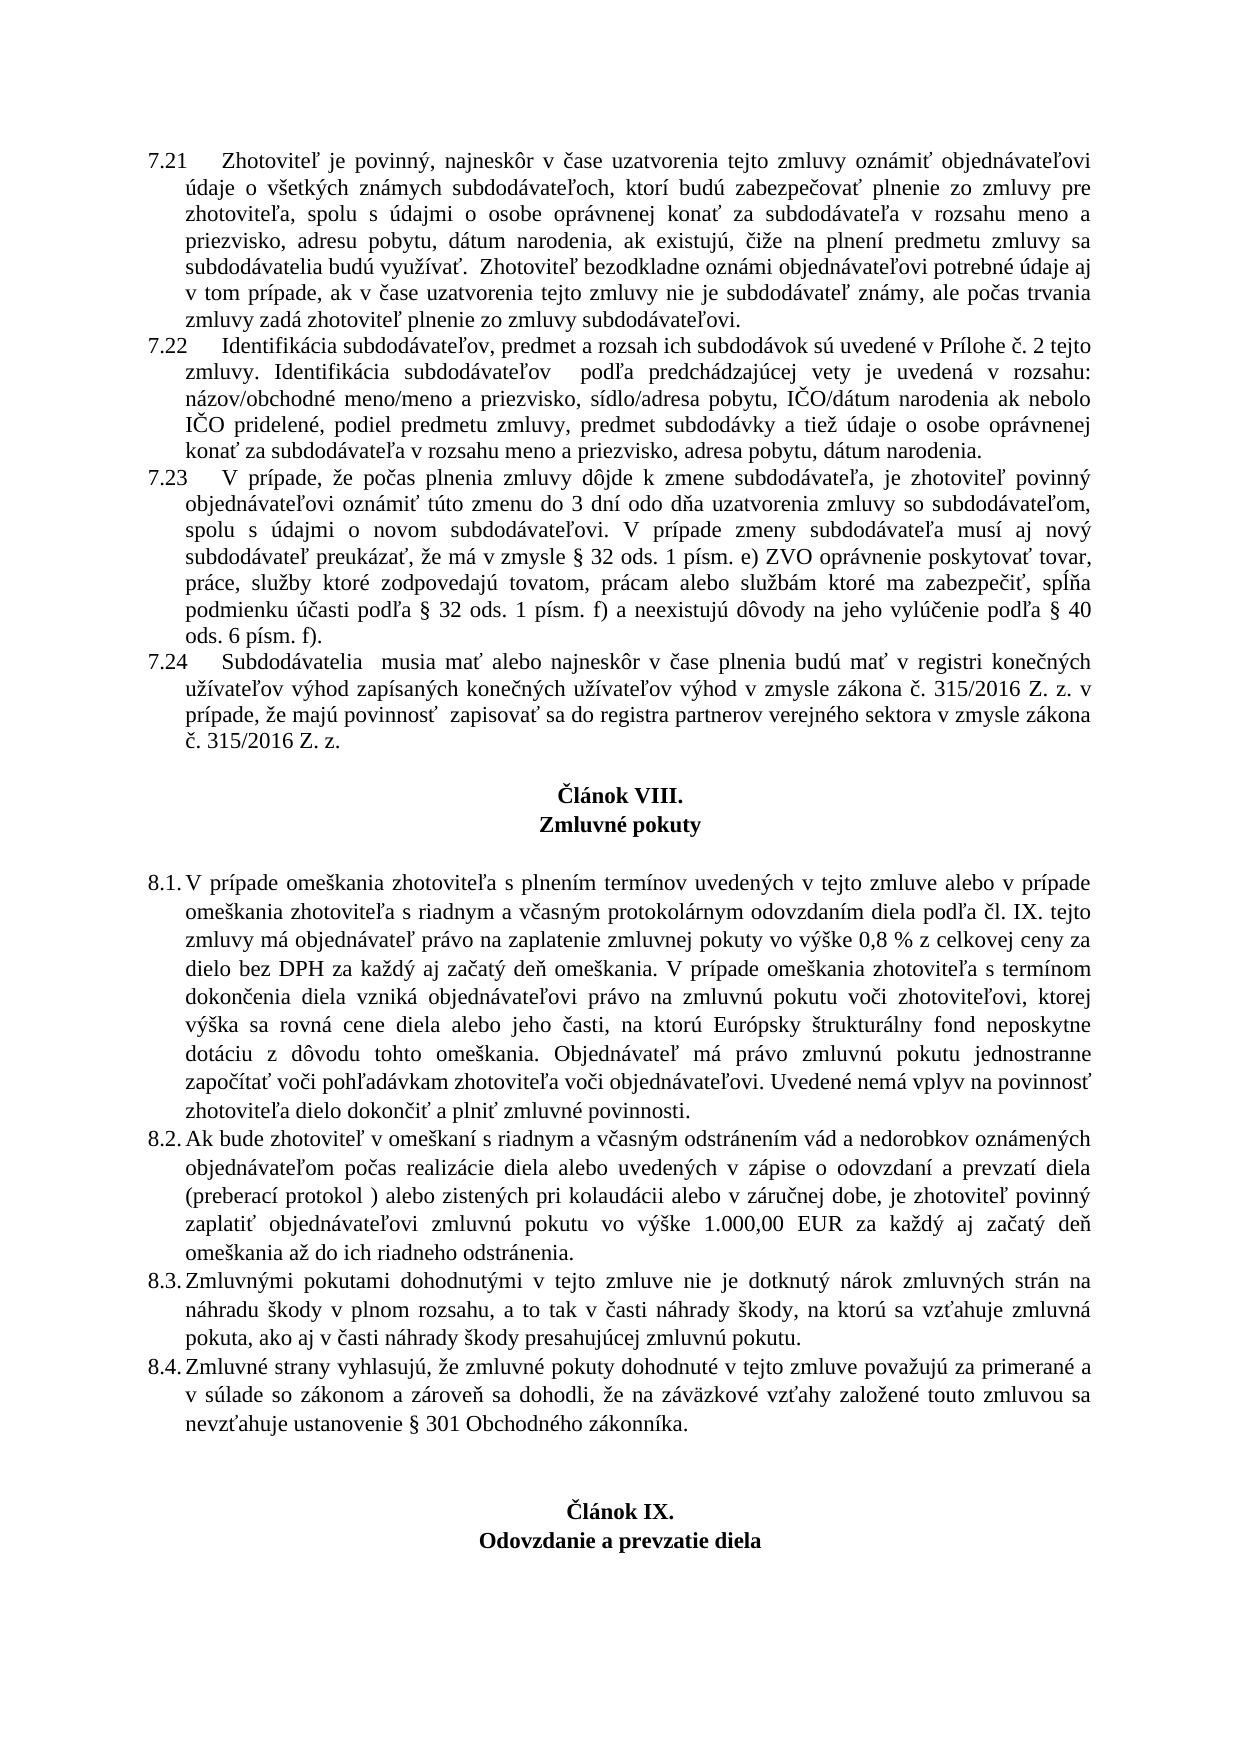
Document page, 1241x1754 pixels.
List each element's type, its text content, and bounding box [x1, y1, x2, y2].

list Subdodávatelia musia mať alebo najneskôr v čase plnenia budú mať v registri konečných užívateľov výhod zapísaných konečných užívateľov výhod v zmysle zákona č. 315/2016 Z. z. v prípade, že majú povinnosť zapisovať sa do registra partnerov verejného sektora v zmysle zákona č. 315/2016 Z. z. [148, 648, 1093, 754]
text Odovzdanie a prevzatie diela [148, 1527, 1093, 1553]
list Identifikácia subdodávateľov, predmet a rozsah ich subdodávok sú uvedené v Prílohe č. 2 tejto zmluvy. Identifikácia subdodávateľov podľa predchádzajúcej vety je uvedená v rozsahu: názov/obchodné meno/meno a priezvisko, sídlo/adresa pobytu, IČO/dátum narodenia ak nebolo IČO pridelené, podiel predmetu zmluvy, predmet subdodávky a tiež údaje o osobe oprávnenej konať za subdodávateľa v rozsahu meno a priezvisko, adresa pobytu, dátum narodenia. [148, 332, 1093, 464]
list Zmluvnými pokutami dohodnutými v tejto zmluve nie je dotknutý nárok zmluvných strán na náhradu škody v plnom rozsahu, a to tak v časti náhrady škody, na ktorú sa vzťahuje zmluvná pokuta, ako aj v časti náhrady škody presahujúcej zmluvnú pokutu. [148, 1267, 1093, 1351]
text Článok IX. [148, 1498, 1093, 1525]
list V prípade, že počas plnenia zmluvy dôjde k zmene subdodávateľa, je zhotoviteľ povinný objednávateľovi oznámiť túto zmenu do 3 dní odo dňa uzatvorenia zmluvy so subdodávateľom, spolu s údajmi o novom subdodávateľovi. V prípade zmeny subdodávateľa musí aj nový subdodávateľ preukázať, že má v zmysle § 32 ods. 1 písm. e) ZVO oprávnenie poskytovať tovar, práce, služby ktoré zodpovedajú tovatom, prácam alebo službám ktoré ma zabezpečiť, spĺňa podmienku účasti podľa § 32 ods. 1 písm. f) a neexistujú dôvody na jeho vylúčenie podľa § 40 ods. 6 písm. f). [148, 464, 1093, 648]
list Ak bude zhotoviteľ v omeškaní s riadnym a včasným odstránením vád a nedorobkov oznámených objednávateľom počas realizácie diela alebo uvedených v zápise o odovzdaní a prevzatí diela (preberací protokol ) alebo zistených pri kolaudácii alebo v záručnej dobe, je zhotoviteľ povinný zaplatiť objednávateľovi zmluvnú pokutu vo výške 1.000,00 EUR za každý aj začatý deň omeškania až do ich riadneho odstránenia. [148, 1125, 1093, 1265]
text Zmluvné pokuty [148, 811, 1093, 837]
text Článok VIII. [148, 782, 1093, 808]
list Zmluvné strany vyhlasujú, že zmluvné pokuty dohodnuté v tejto zmluve považujú za primerané a v súlade so zákonom a zároveň sa dohodli, že na záväzkové vzťahy založené touto zmluvou sa nevzťahuje ustanovenie § 301 Obchodného zákonníka. [148, 1353, 1093, 1436]
list V prípade omeškania zhotoviteľa s plnením termínov uvedených v tejto zmluve alebo v prípade omeškania zhotoviteľa s riadnym a včasným protokolárnym odovzdaním diela podľa čl. IX. tejto zmluvy má objednávateľ právo na zaplatenie zmluvnej pokuty vo výške 0,8 % z celkovej ceny za dielo bez DPH za každý aj začatý deň omeškania. V prípade omeškania zhotoviteľa s termínom dokončenia diela vzniká objednávateľovi právo na zmluvnú pokutu voči zhotoviteľovi, ktorej výška sa rovná cene diela alebo jeho časti, na ktorú Európsky štrukturálny fond neposkytne dotáciu z dôvodu tohto omeškania. Objednávateľ má právo zmluvnú pokutu jednostranne započítať voči pohľadávkam zhotoviteľa voči objednávateľovi. Uvedené nemá vplyv na povinnosť zhotoviteľa dielo dokončiť a plniť zmluvné povinnosti. [148, 869, 1093, 1123]
list Zhotoviteľ je povinný, najneskôr v čase uzatvorenia tejto zmluvy oznámiť objednávateľovi údaje o všetkých známych subdodávateľoch, ktorí budú zabezpečovať plnenie zo zmluvy pre zhotoviteľa, spolu s údajmi o osobe oprávnenej konať za subdodávateľa v rozsahu meno a priezvisko, adresu pobytu, dátum narodenia, ak existujú, čiže na plnení predmetu zmluvy sa subdodávatelia budú využívať. Zhotoviteľ bezodkladne oznámi objednávateľovi potrebné údaje aj v tom prípade, ak v čase uzatvorenia tejto zmluvy nie je subdodávateľ známy, ale počas trvania zmluvy zadá zhotoviteľ plnenie zo zmluvy subdodávateľovi. [148, 148, 1093, 332]
